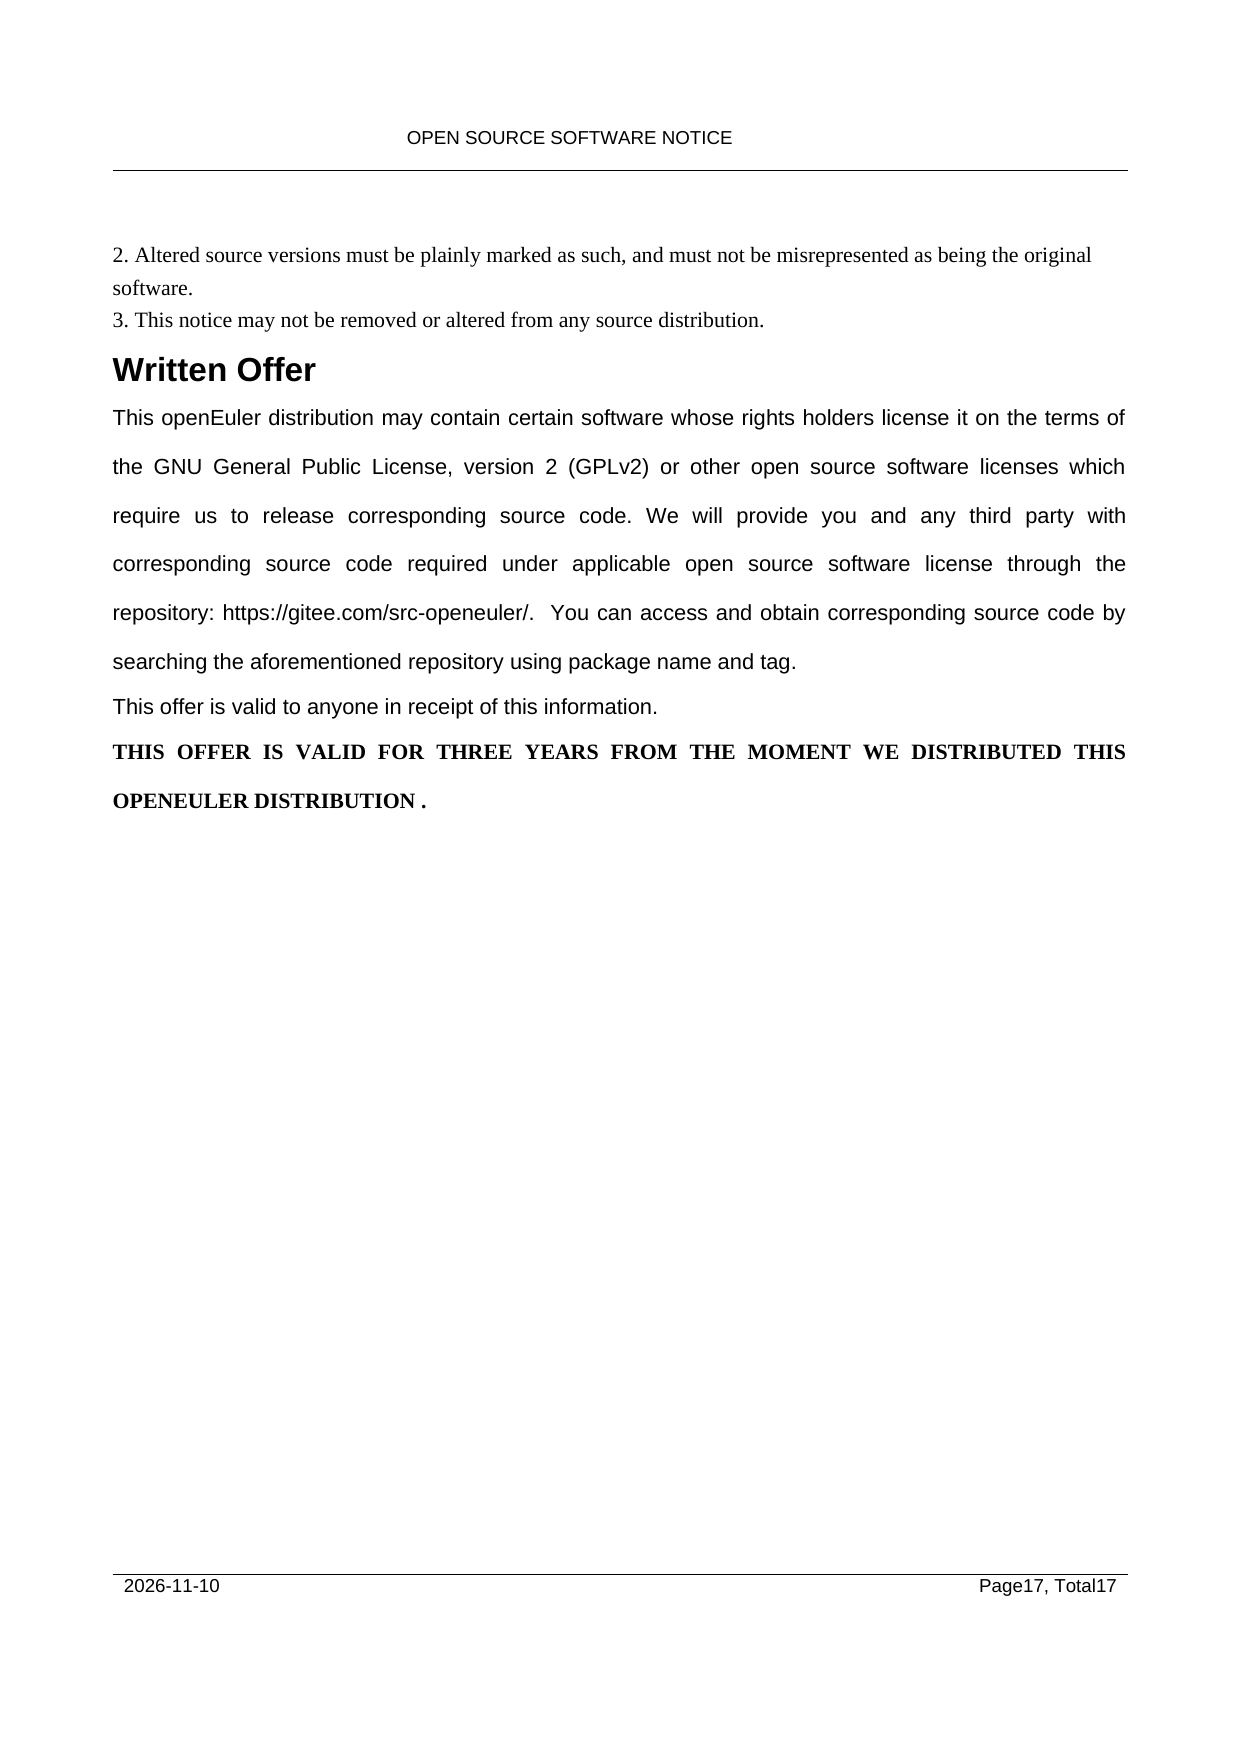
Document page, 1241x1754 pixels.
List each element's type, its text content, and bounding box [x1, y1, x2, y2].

text This openEuler distribution may contain certain software whose rights holders license it on the terms of the GNU General Public License, version 2 (GPLv2) or other open source software licenses which require us to release corresponding source code. We will provide you and any third party with corresponding source code required under applicable open source software license through the repository: https://gitee.com/src-openeuler/. You can access and obtain corresponding source code by searching the aforementioned repository using package name and tag. [112, 401, 1128, 678]
text THIS OFFER IS VALID FOR THREE YEARS FROM THE MOMENT WE DISTRIBUTED THIS OPENEULER DISTRIBUTION . [112, 735, 1128, 817]
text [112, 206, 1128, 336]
text This offer is valid to anyone in receipt of this information. [112, 690, 1128, 723]
text Written Offer [112, 336, 1128, 401]
